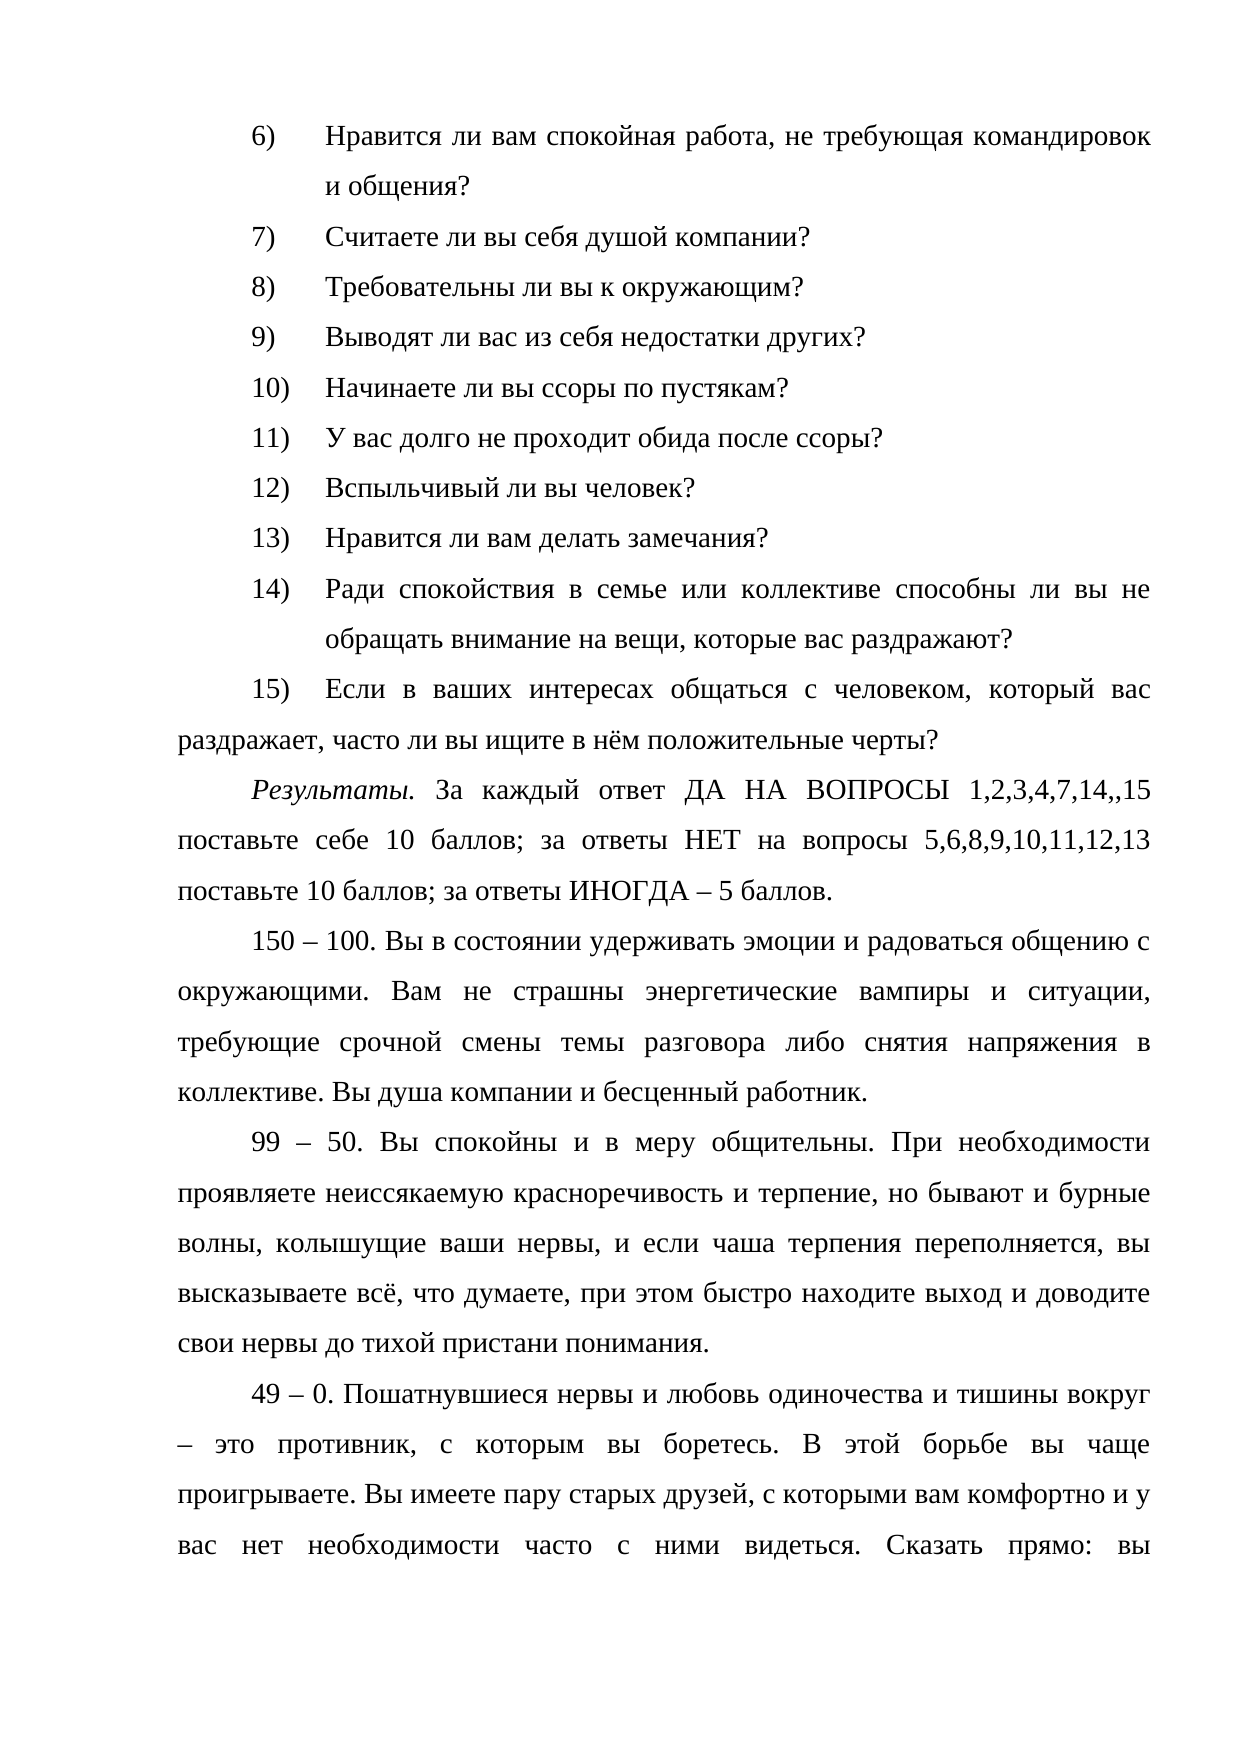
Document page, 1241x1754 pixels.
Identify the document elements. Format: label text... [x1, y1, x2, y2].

list Нравится ли вам делать замечания? [177, 521, 1152, 554]
list Выводят ли вас из себя недостатки других? [177, 319, 1152, 353]
list Считаете ли вы себя душой компании? [177, 219, 1152, 252]
list У вас долго не проходит обида после ссоры? [177, 420, 1152, 453]
list Начинаете ли вы ссоры по пустякам? [177, 370, 1152, 403]
list Требовательны ли вы к окружающим? [177, 269, 1152, 303]
list Вспыльчивый ли вы человек? [177, 470, 1152, 504]
text Результаты. За каждый ответ ДА НА ВОПРОСЫ 1,2,3,4,7,14,,15 поставьте себе 10 баллов; за ответы НЕТ на вопросы 5,6,8,9,10,11,12,13 поставьте 10 баллов; за ответы ИНОГДА – 5 баллов. [177, 772, 1152, 906]
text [177, 1376, 1152, 1560]
list Нравится ли вам спокойная работа, не требующая командировок и общения? [251, 118, 1152, 202]
text 99 – 50. Вы спокойны и в меру общительны. При необходимости проявляете неиссякаемую красноречивость и терпение, но бывают и бурные волны, колышущие ваши нервы, и если чаша терпения переполняется, вы высказываете всё, что думаете, при этом быстро находите выход и доводите свои нервы до тихой пристани понимания. [177, 1124, 1152, 1359]
text 150 – 100. Вы в состоянии удерживать эмоции и радоваться общению с окружающими. Вам не страшны энергетические вампиры и ситуации, требующие срочной смены темы разговора либо снятия напряжения в коллективе. Вы душа компании и бесценный работник. [177, 923, 1152, 1108]
list Ради спокойствия в семье или коллективе способны ли вы не обращать внимание на вещи, которые вас раздражают? [251, 571, 1152, 655]
list Если в ваших интересах общаться с человеком, который вас раздражает, часто ли вы ищите в нём положительные черты? [177, 672, 1152, 755]
